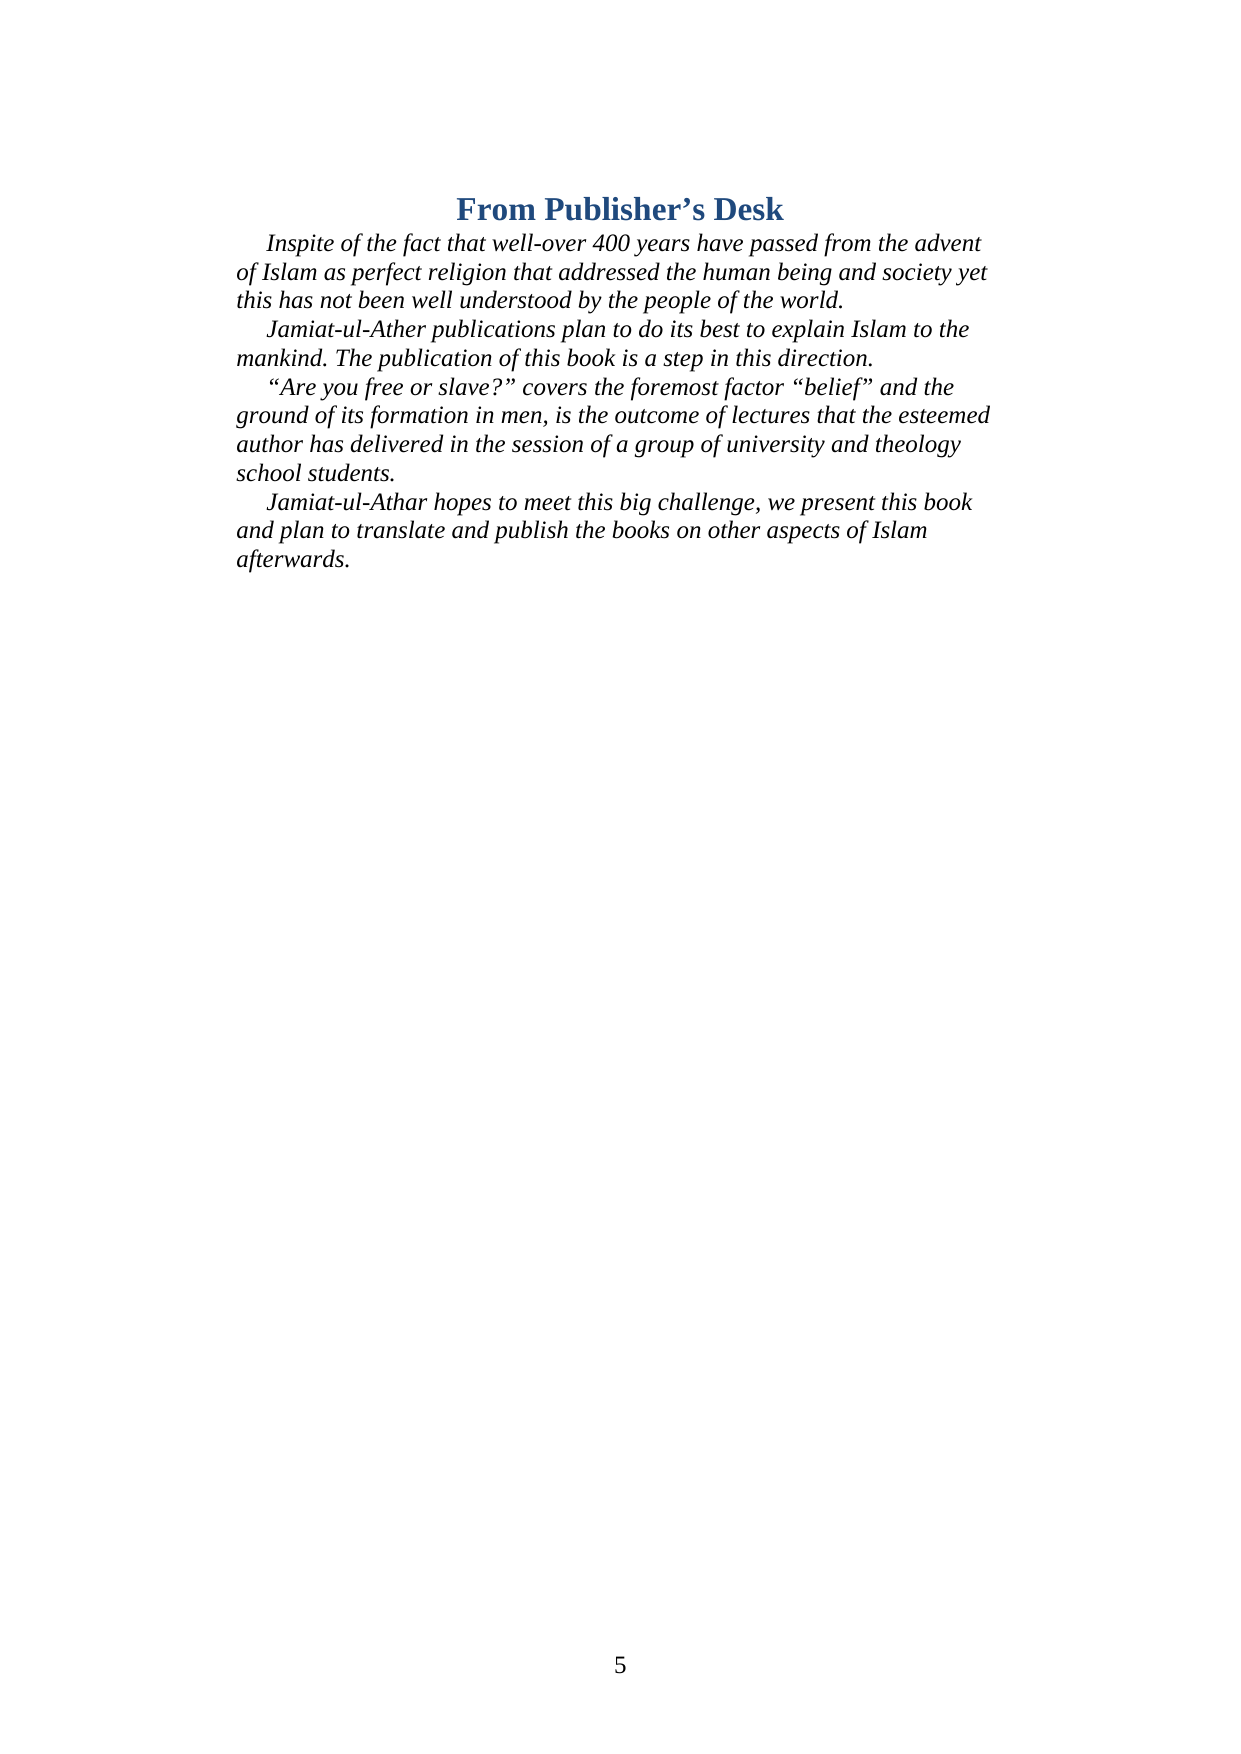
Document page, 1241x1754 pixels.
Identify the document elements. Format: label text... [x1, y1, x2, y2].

text Inspite of the fact that well-over 400 years have passed from the advent of Islam as perfect religion that addressed the human being and society yet this has not been well understood by the people of the world. [236, 228, 1004, 314]
subtitle From Publisher’s Desk [236, 190, 1004, 228]
text Jamiat-ul-Ather publications plan to do its best to explain Islam to the mankind. The publication of this book is a step in this direction. [236, 314, 1004, 372]
text “Are you free or slave?” covers the foremost factor “belief” and the ground of its formation in men, is the outcome of lectures that the esteemed author has delivered in the session of a group of university and theology school students. [236, 372, 1004, 487]
text Jamiat-ul-Athar hopes to meet this big challenge, we present this book and plan to translate and publish the books on other aspects of Islam afterwards. [236, 487, 1004, 573]
